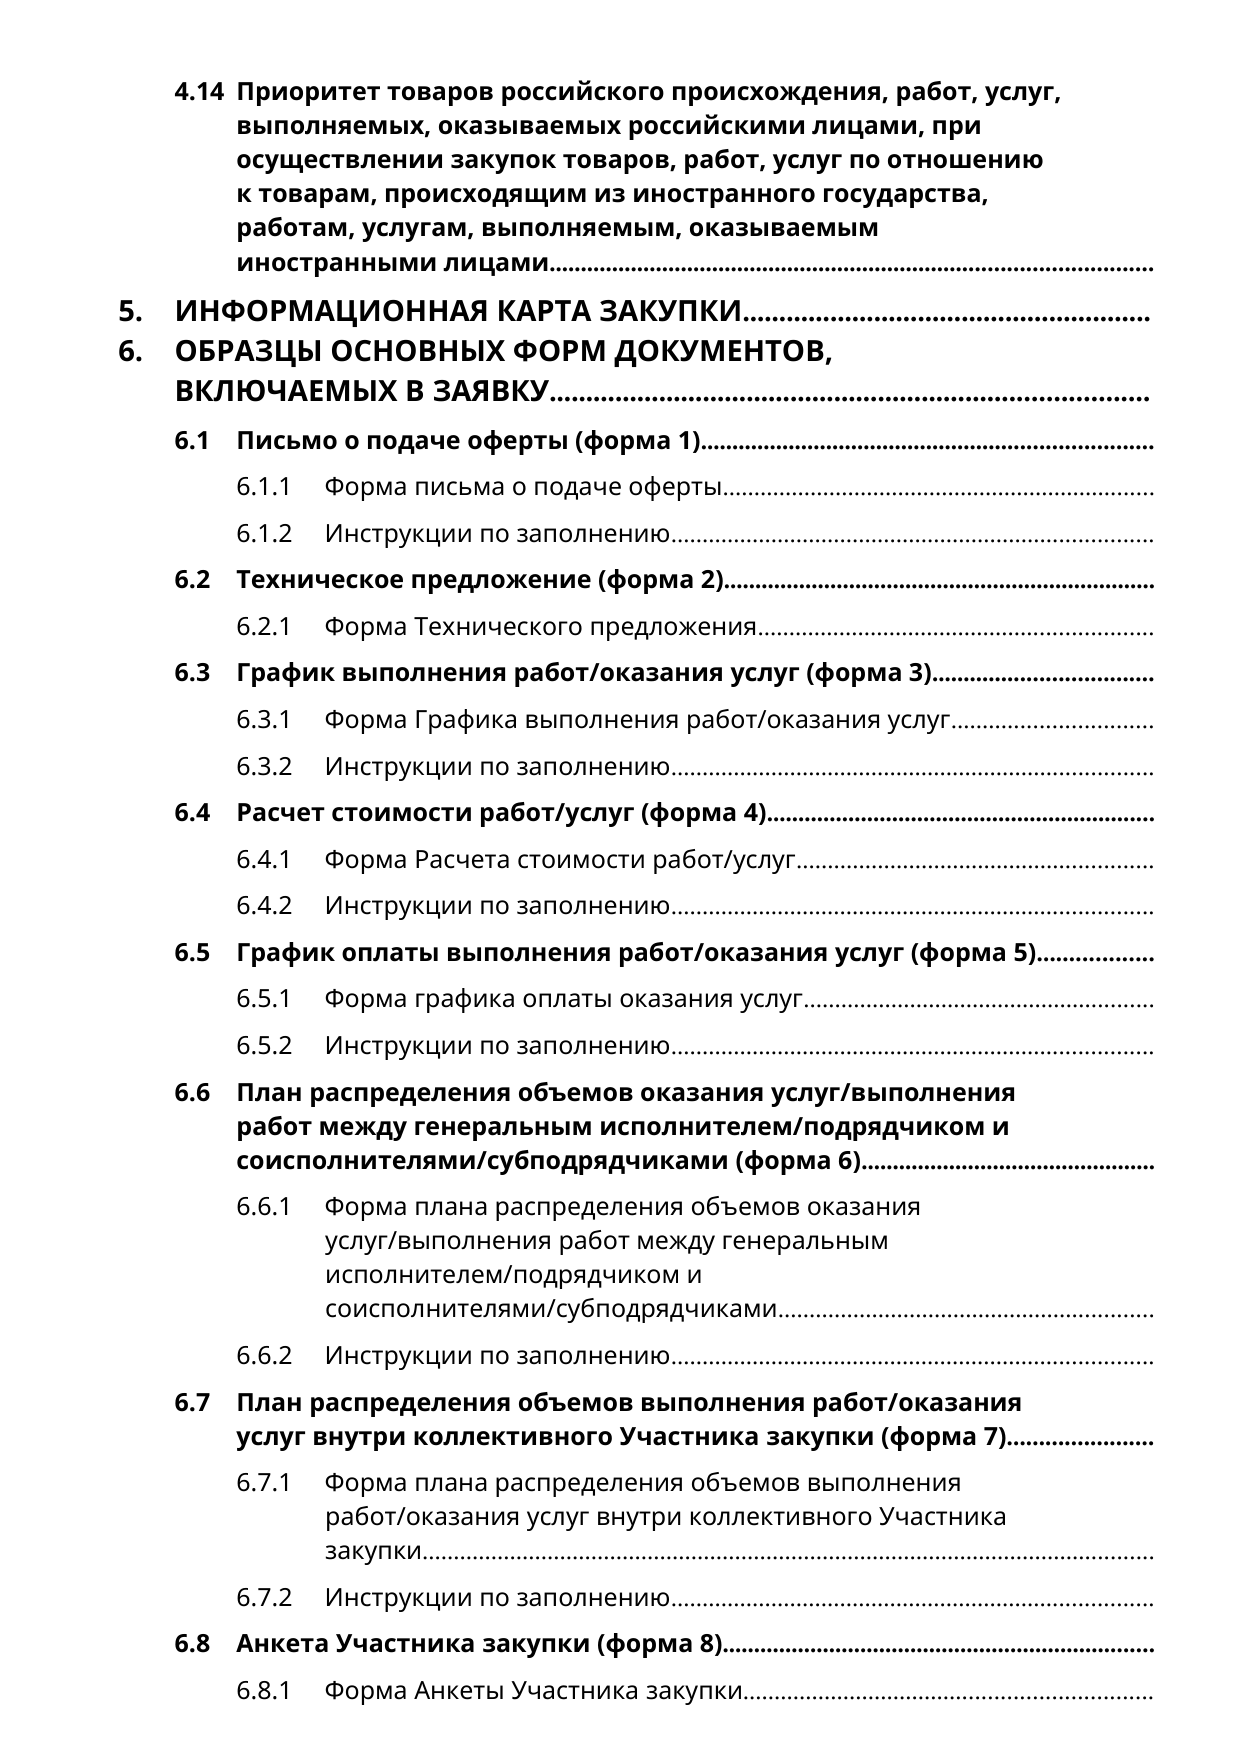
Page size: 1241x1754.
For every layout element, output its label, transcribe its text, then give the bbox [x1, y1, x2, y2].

text 6.3 График выполнения работ/оказания услуг (форма 3) 32 [174, 655, 1063, 689]
text 6.2 Техническое предложение (форма 2) 30 [174, 562, 1063, 596]
text 6.7.1 Форма плана распределения объемов выполнения работ/оказания услуг внутри коллективного Участника закупки 40 [236, 1465, 1063, 1567]
text 6.1 Письмо о подаче оферты (форма 1) 27 [174, 422, 1063, 456]
text 6.3.2 Инструкции по заполнению 33 [236, 748, 1063, 782]
text 6. Образцы основных форм документов, включаемых в заявку 27 [118, 330, 1063, 410]
text 6.1.1 Форма письма о подаче оферты 27 [236, 469, 1063, 503]
text 6.8 Анкета Участника закупки (форма 8) 42 [174, 1626, 1063, 1660]
text 6.2.1 Форма Технического предложения 30 [236, 608, 1063, 643]
text 6.4.2 Инструкции по заполнению 35 [236, 888, 1063, 922]
text 6.6 План распределения объемов оказания услуг/выполнения работ между генеральным исполнителем/подрядчиком и соисполнителями/субподрядчиками (форма 6) 38 [174, 1074, 1063, 1176]
text 4.14 Приоритет товаров российского происхождения, работ, услуг, выполняемых, оказываемых российскими лицами, при осуществлении закупок товаров, работ, услуг по отношению к товарам, происходящим из иностранного государства, работам, услугам, выполняемым, оказываемым иностранными лицами 23 [174, 74, 1063, 278]
text 6.6.2 Инструкции по заполнению 39 [236, 1338, 1063, 1372]
text 6.5.1 Форма графика оплаты оказания услуг 36 [236, 981, 1063, 1015]
text 5. Информационная карта закупки 25 [118, 291, 1063, 330]
text 6.4 Расчет стоимости работ/услуг (форма 4) 34 [174, 795, 1063, 829]
text 6.1.2 Инструкции по заполнению 29 [236, 515, 1063, 549]
text 6.6.1 Форма плана распределения объемов оказания услуг/выполнения работ между генеральным исполнителем/подрядчиком и соисполнителями/субподрядчиками 38 [236, 1189, 1063, 1325]
text 6.7 План распределения объемов выполнения работ/оказания услуг внутри коллективного Участника закупки (форма 7) 40 [174, 1384, 1063, 1452]
text 6.5.2 Инструкции по заполнению 37 [236, 1028, 1063, 1062]
text 6.8.1 Форма Анкеты Участника закупки 42 [236, 1673, 1063, 1707]
text 6.4.1 Форма Расчета стоимости работ/услуг 34 [236, 841, 1063, 875]
text 6.3.1 Форма Графика выполнения работ/оказания услуг 32 [236, 702, 1063, 736]
text 6.5 График оплаты выполнения работ/оказания услуг (форма 5) 36 [174, 934, 1063, 968]
text 6.7.2 Инструкции по заполнению 41 [236, 1579, 1063, 1613]
